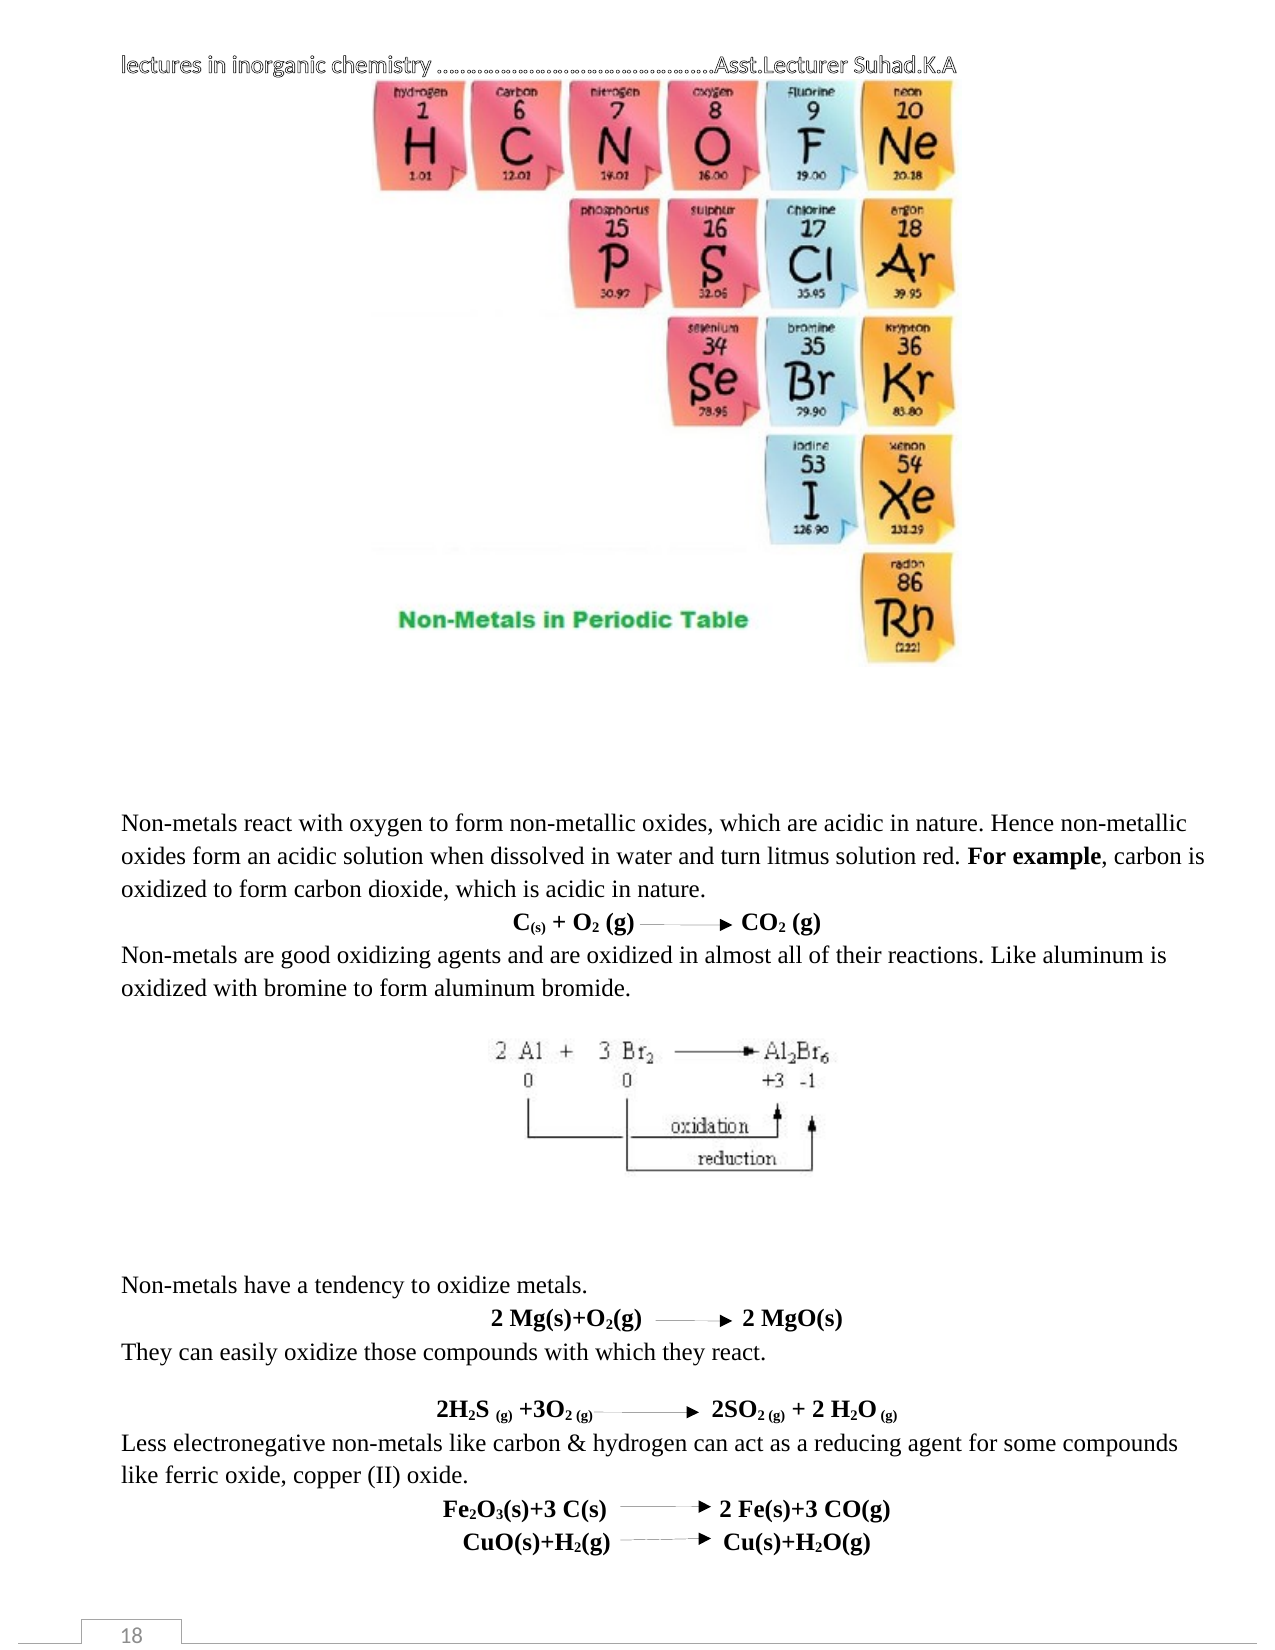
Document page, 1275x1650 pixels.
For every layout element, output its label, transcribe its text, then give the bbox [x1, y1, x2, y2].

text CuO(s)+H2(g) Cu(s)+H2O(g) [121, 1527, 1212, 1555]
text Non-metals react with oxygen to form non-metallic oxides, which are acidic in nature. Hence non-metallic oxides form an acidic solution when dissolved in water and turn litmus solution red. For example, carbon is oxidized to form carbon dioxide, which is acidic in nature. [121, 775, 1212, 903]
text C(s) + O2 (g) CO2 (g) [121, 907, 1212, 936]
text 2 Mg(s)+O2(g) 2 MgO(s) [121, 1303, 1212, 1332]
text Non-metals are good oxidizing agents and are oxidized in almost all of their reactions. Like aluminum is oxidized with bromine to form aluminum bromide. [121, 940, 1212, 1002]
text Non-metals have a tendency to oxidize metals. [121, 1271, 1212, 1299]
text Less electronegative non-metals like carbon & hydrogen can act as a reducing agent for some compounds like ferric oxide, copper (II) oxide. [121, 1428, 1212, 1489]
picture [371, 79, 962, 667]
text 2H2S (g) +3O2 (g) 2SO2 (g) + 2 H2O (g) [121, 1394, 1212, 1423]
picture [487, 1027, 846, 1192]
text Fe2O3(s)+3 C(s) 2 Fe(s)+3 CO(g) [121, 1494, 1212, 1522]
text They can easily oxidize those compounds with which they react. [121, 1337, 1212, 1365]
